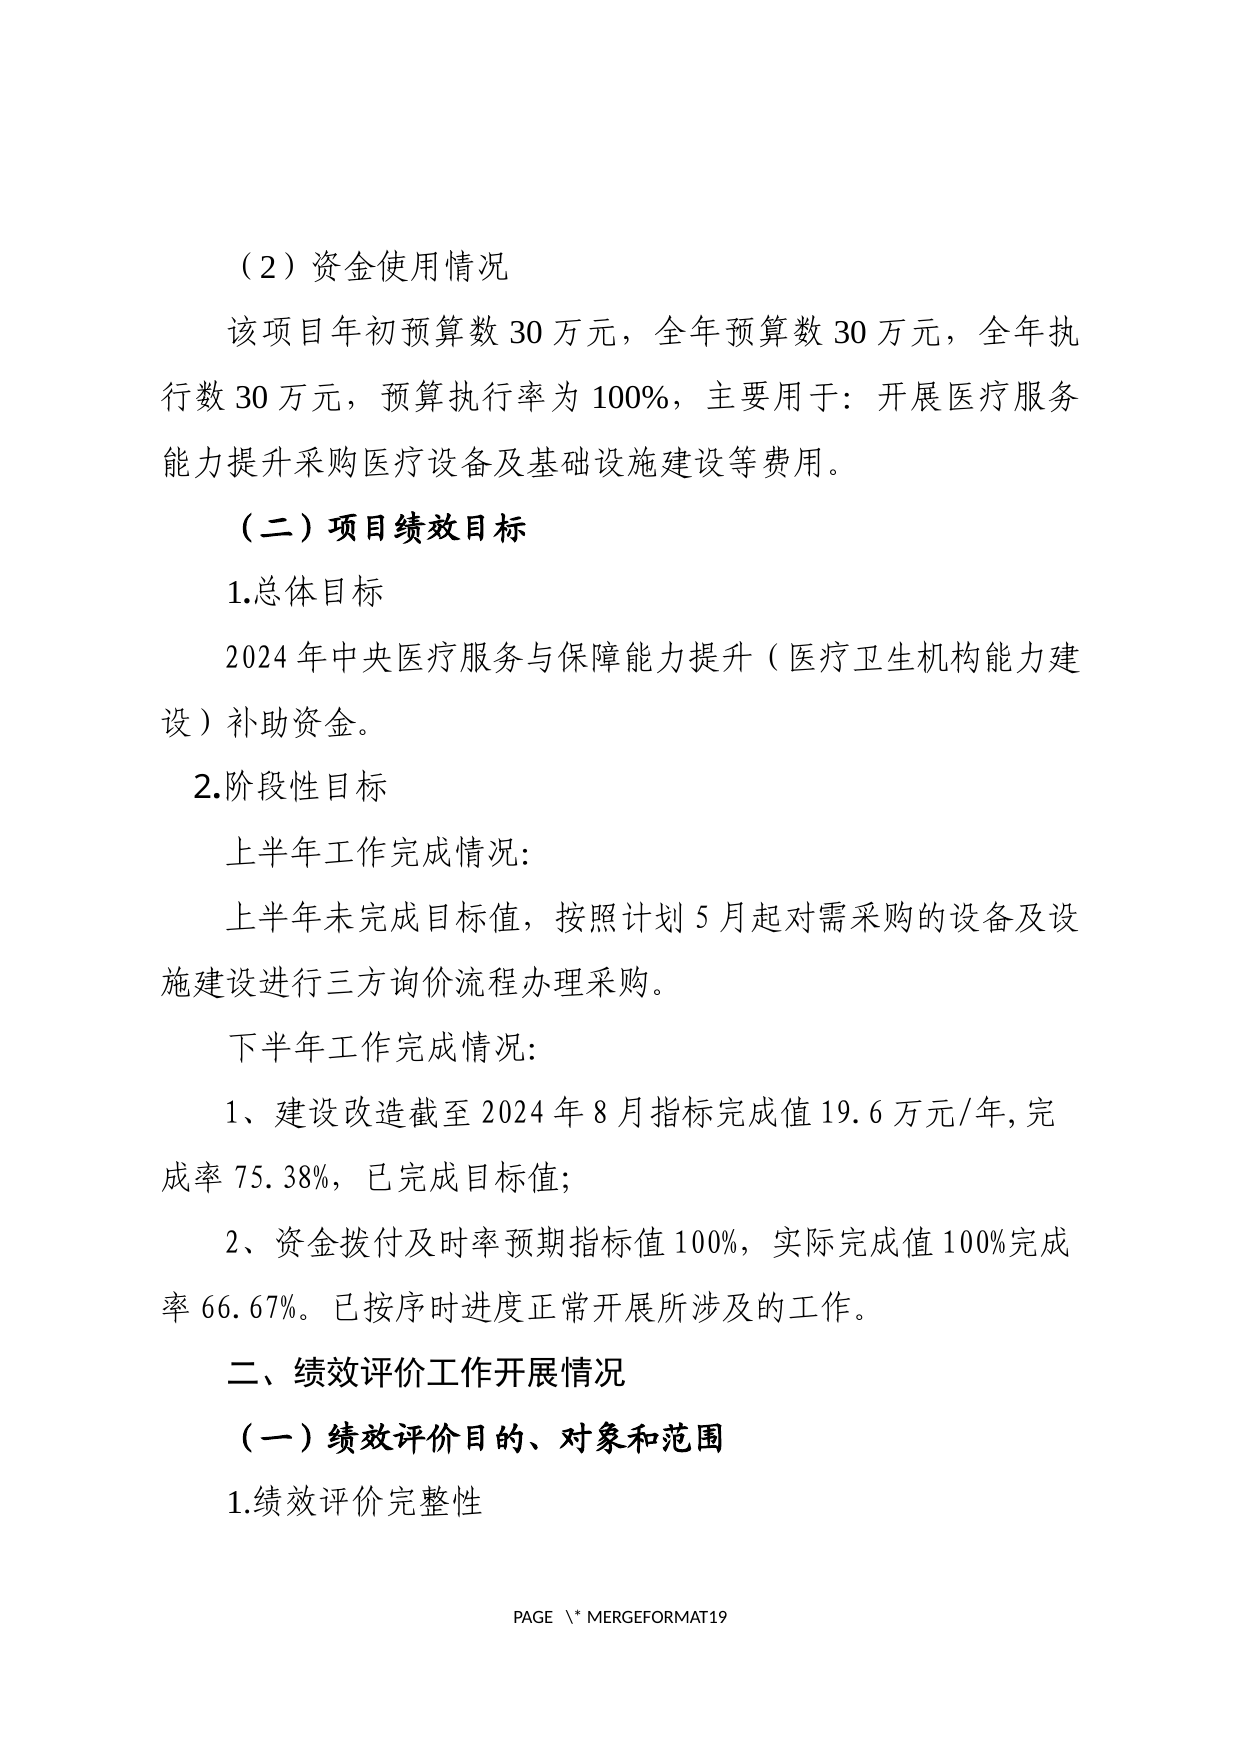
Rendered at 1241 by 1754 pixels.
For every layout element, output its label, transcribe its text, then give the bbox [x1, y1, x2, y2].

text 1、建设改造截至2024年8月指标完成值19.6万元/年,完成率75.38%，已完成目标值； [159, 1078, 1081, 1208]
text 该项目年初预算数30万元，全年预算数30万元，全年执行数30万元，预算执行率为100%，主要用于：开展医疗服务能力提升采购医疗设备及基础设施建设等费用。 [159, 298, 1081, 493]
text 2.阶段性目标 [159, 753, 1081, 818]
text 下半年工作完成情况： [159, 1013, 1081, 1078]
text （一）绩效评价目的、对象和范围 [159, 1403, 1081, 1468]
text （二）项目绩效目标 [159, 493, 1081, 558]
text 上半年工作完成情况： [159, 818, 1081, 883]
text （2）资金使用情况 [159, 233, 1081, 298]
text 2024年中央医疗服务与保障能力提升（医疗卫生机构能力建设）补助资金。 [159, 623, 1081, 753]
text 二、绩效评价工作开展情况 [159, 1338, 1081, 1403]
text 上半年未完成目标值，按照计划5月起对需采购的设备及设施建设进行三方询价流程办理采购。 [159, 883, 1081, 1013]
title 1.绩效评价完整性 [159, 1468, 1081, 1533]
list 1.总体目标 [226, 558, 1081, 623]
text 2、资金拨付及时率预期指标值100%，实际完成值100%完成率66.67%。已按序时进度正常开展所涉及的工作。 [159, 1208, 1081, 1338]
